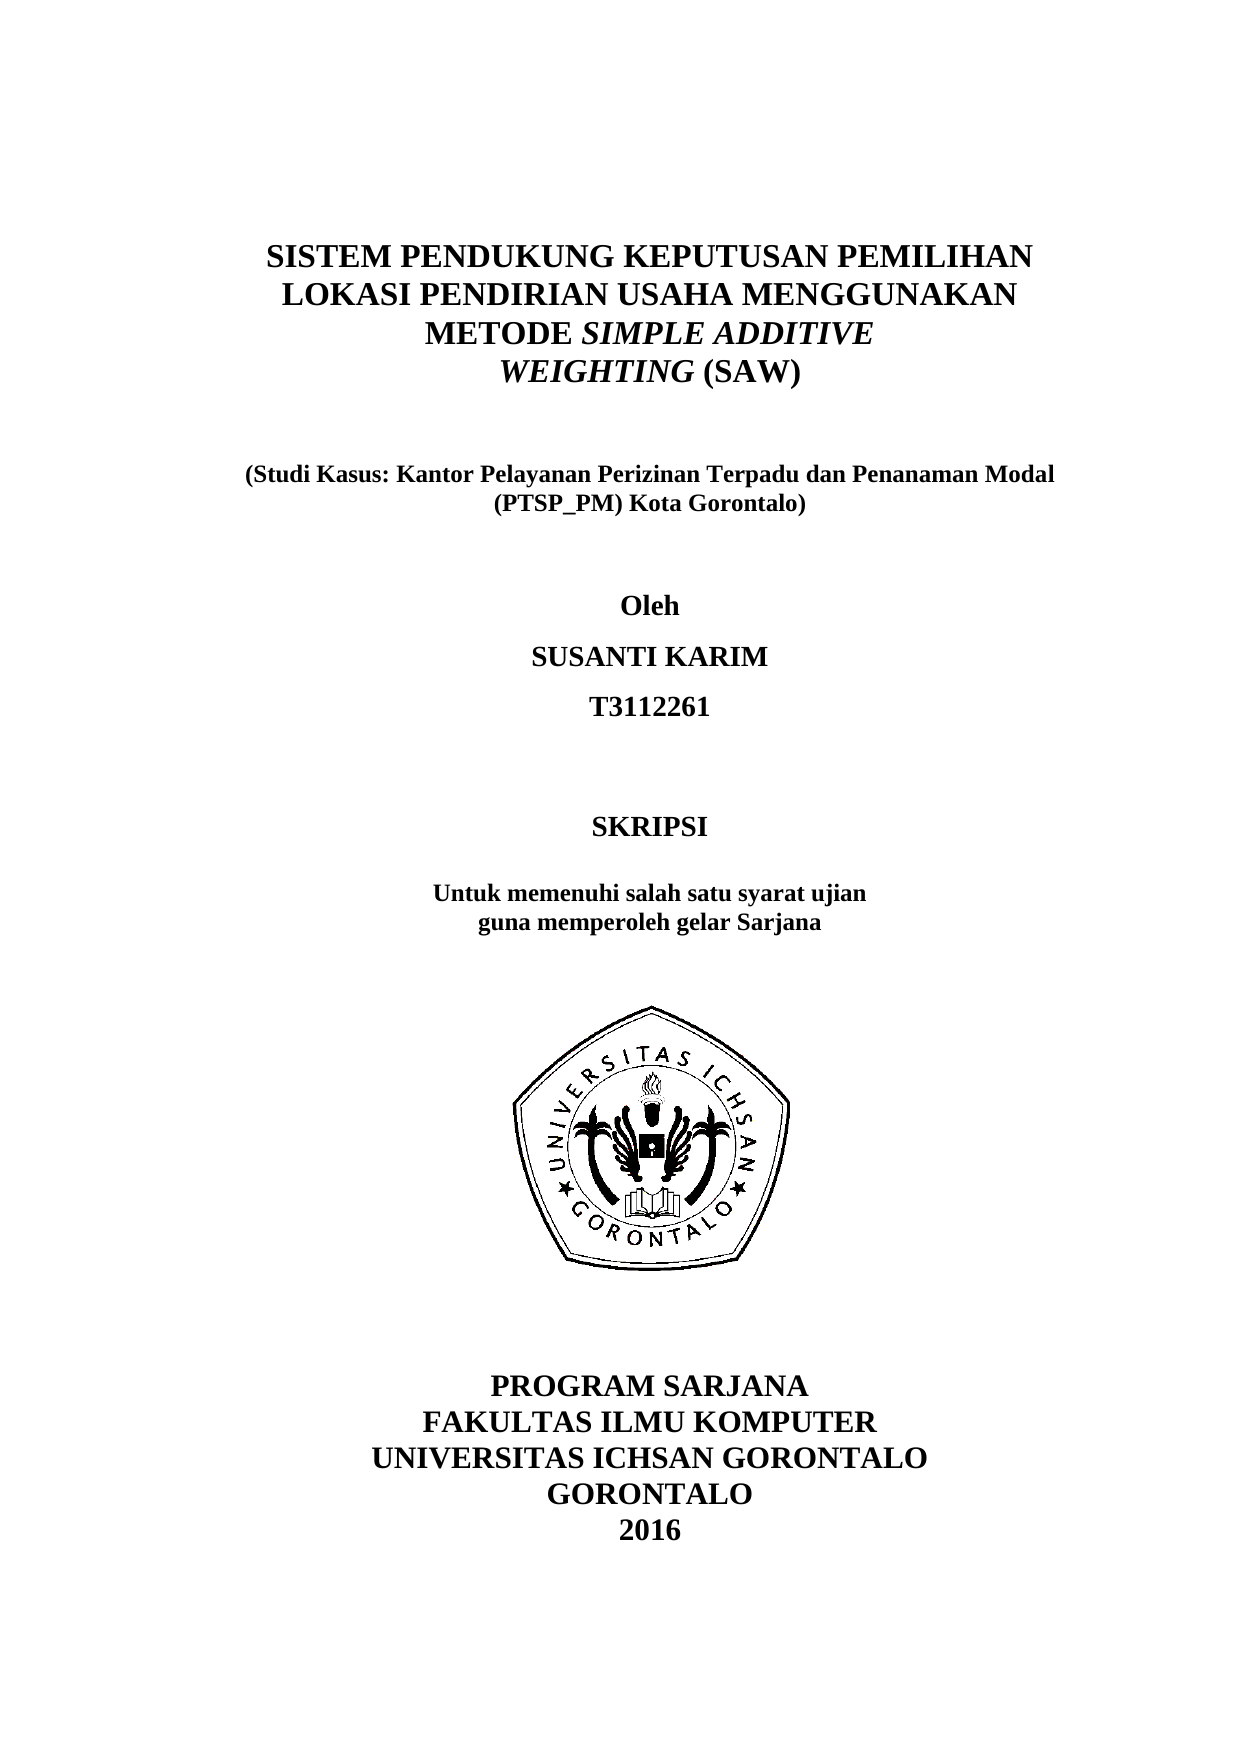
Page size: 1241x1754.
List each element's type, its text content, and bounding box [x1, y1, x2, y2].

text (Studi Kasus: Kantor Pelayanan Perizinan Terpadu dan Penanaman Modal (PTSP_PM) Kota Gorontalo) [236, 459, 1063, 517]
text guna memperoleh gelar Sarjana [236, 907, 1063, 936]
text UNIVERSITAS ICHSAN GORONTALO [236, 1439, 1063, 1475]
text SUSANTI KARIM [236, 639, 1063, 672]
subtitle Oleh [236, 588, 1063, 622]
text GORONTALO [236, 1475, 1063, 1511]
text 2016 [236, 1511, 1063, 1547]
text FAKULTAS ILMU KOMPUTER [236, 1403, 1063, 1439]
text Untuk memenuhi salah satu syarat ujian [236, 878, 1063, 907]
text WEIGHTING (SAW) [236, 351, 1063, 389]
subtitle T3112261 [236, 689, 1063, 723]
text PROGRAM SARJANA [236, 1367, 1063, 1403]
text SISTEM PENDUKUNG KEPUTUSAN PEMILIHAN LOKASI PENDIRIAN USAHA MENGGUNAKAN METODE SIMPLE ADDITIVE [236, 236, 1063, 351]
text SKRIPSI [236, 809, 1063, 842]
